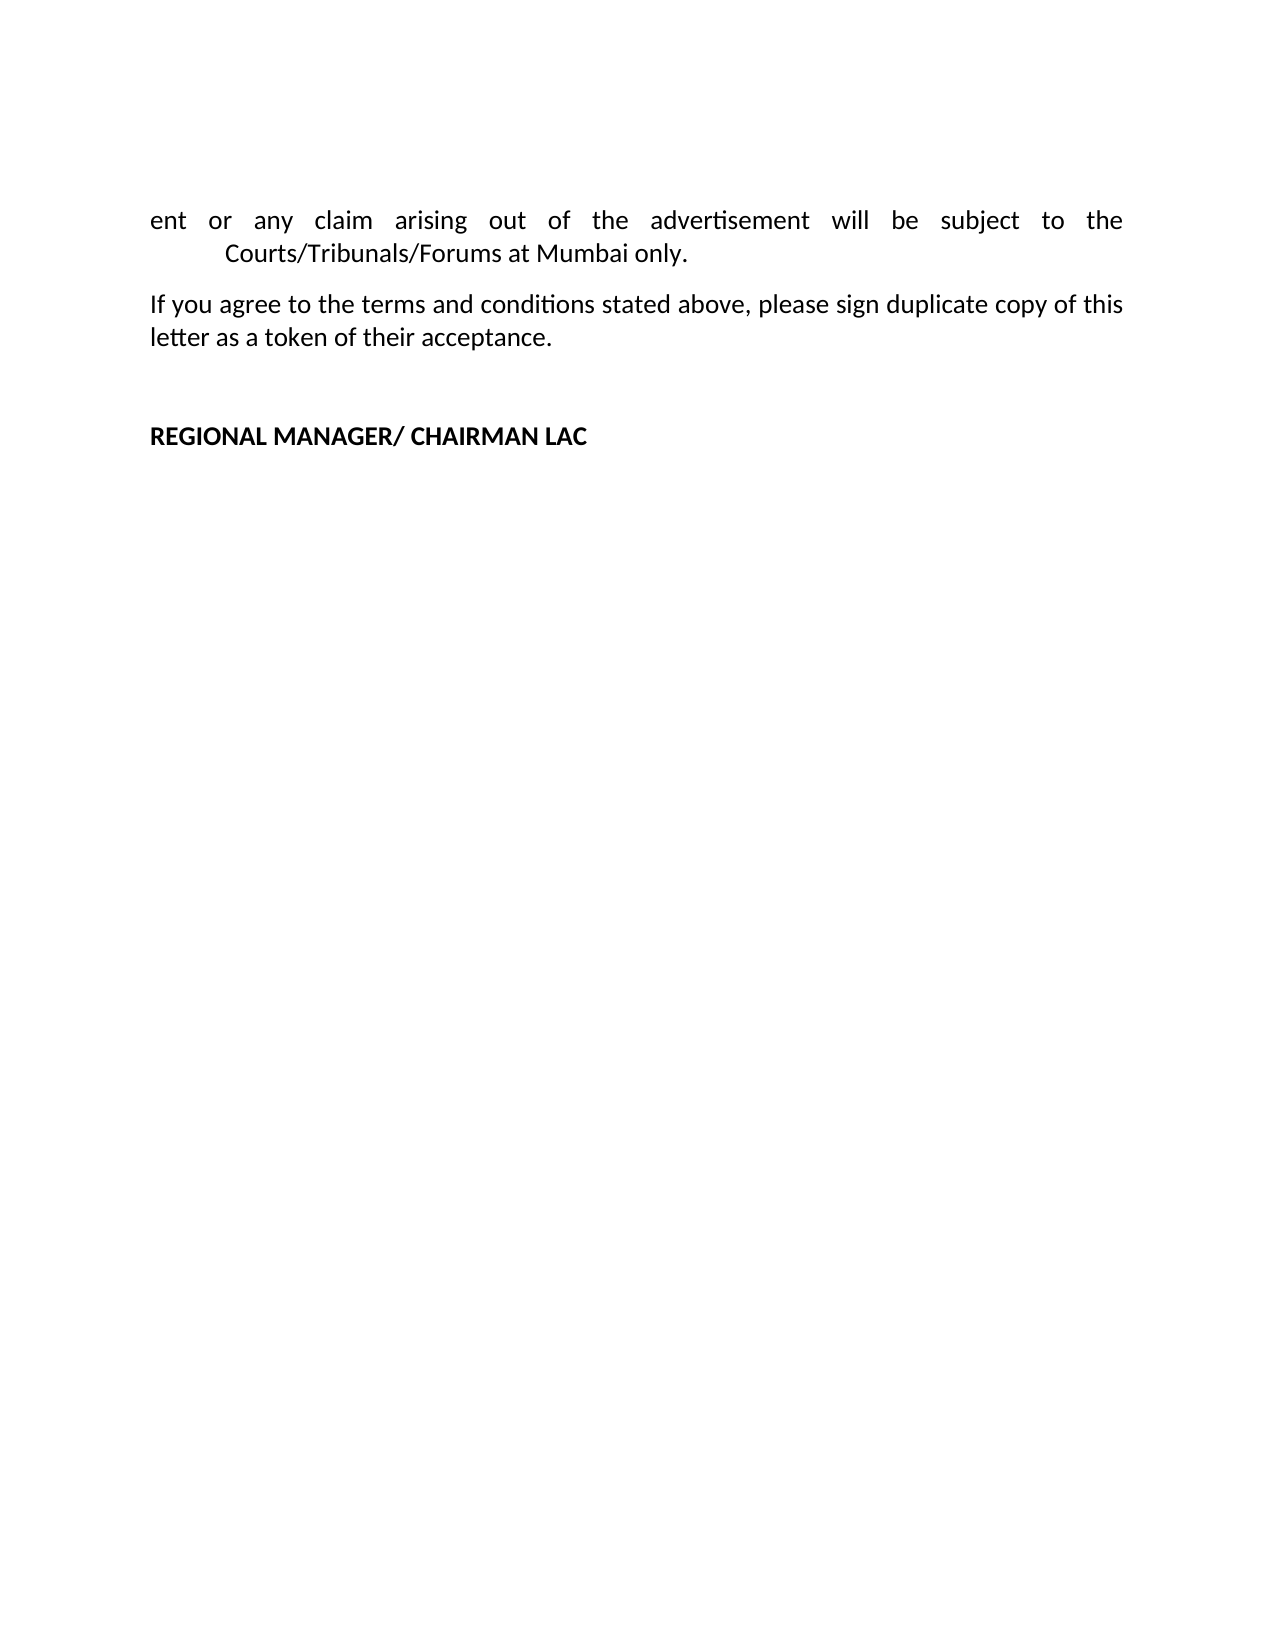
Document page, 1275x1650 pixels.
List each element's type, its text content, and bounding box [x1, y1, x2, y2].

text REGIONAL MANAGER/ CHAIRMAN LAC [150, 419, 1125, 452]
text If you agree to the terms and conditions stated above, please sign duplicate copy of this letter as a token of their acceptance. [150, 287, 1125, 353]
text ent or any claim arising out of the advertisement will be subject to the Courts/Tribunals/Forums at Mumbai only. [150, 203, 1125, 269]
